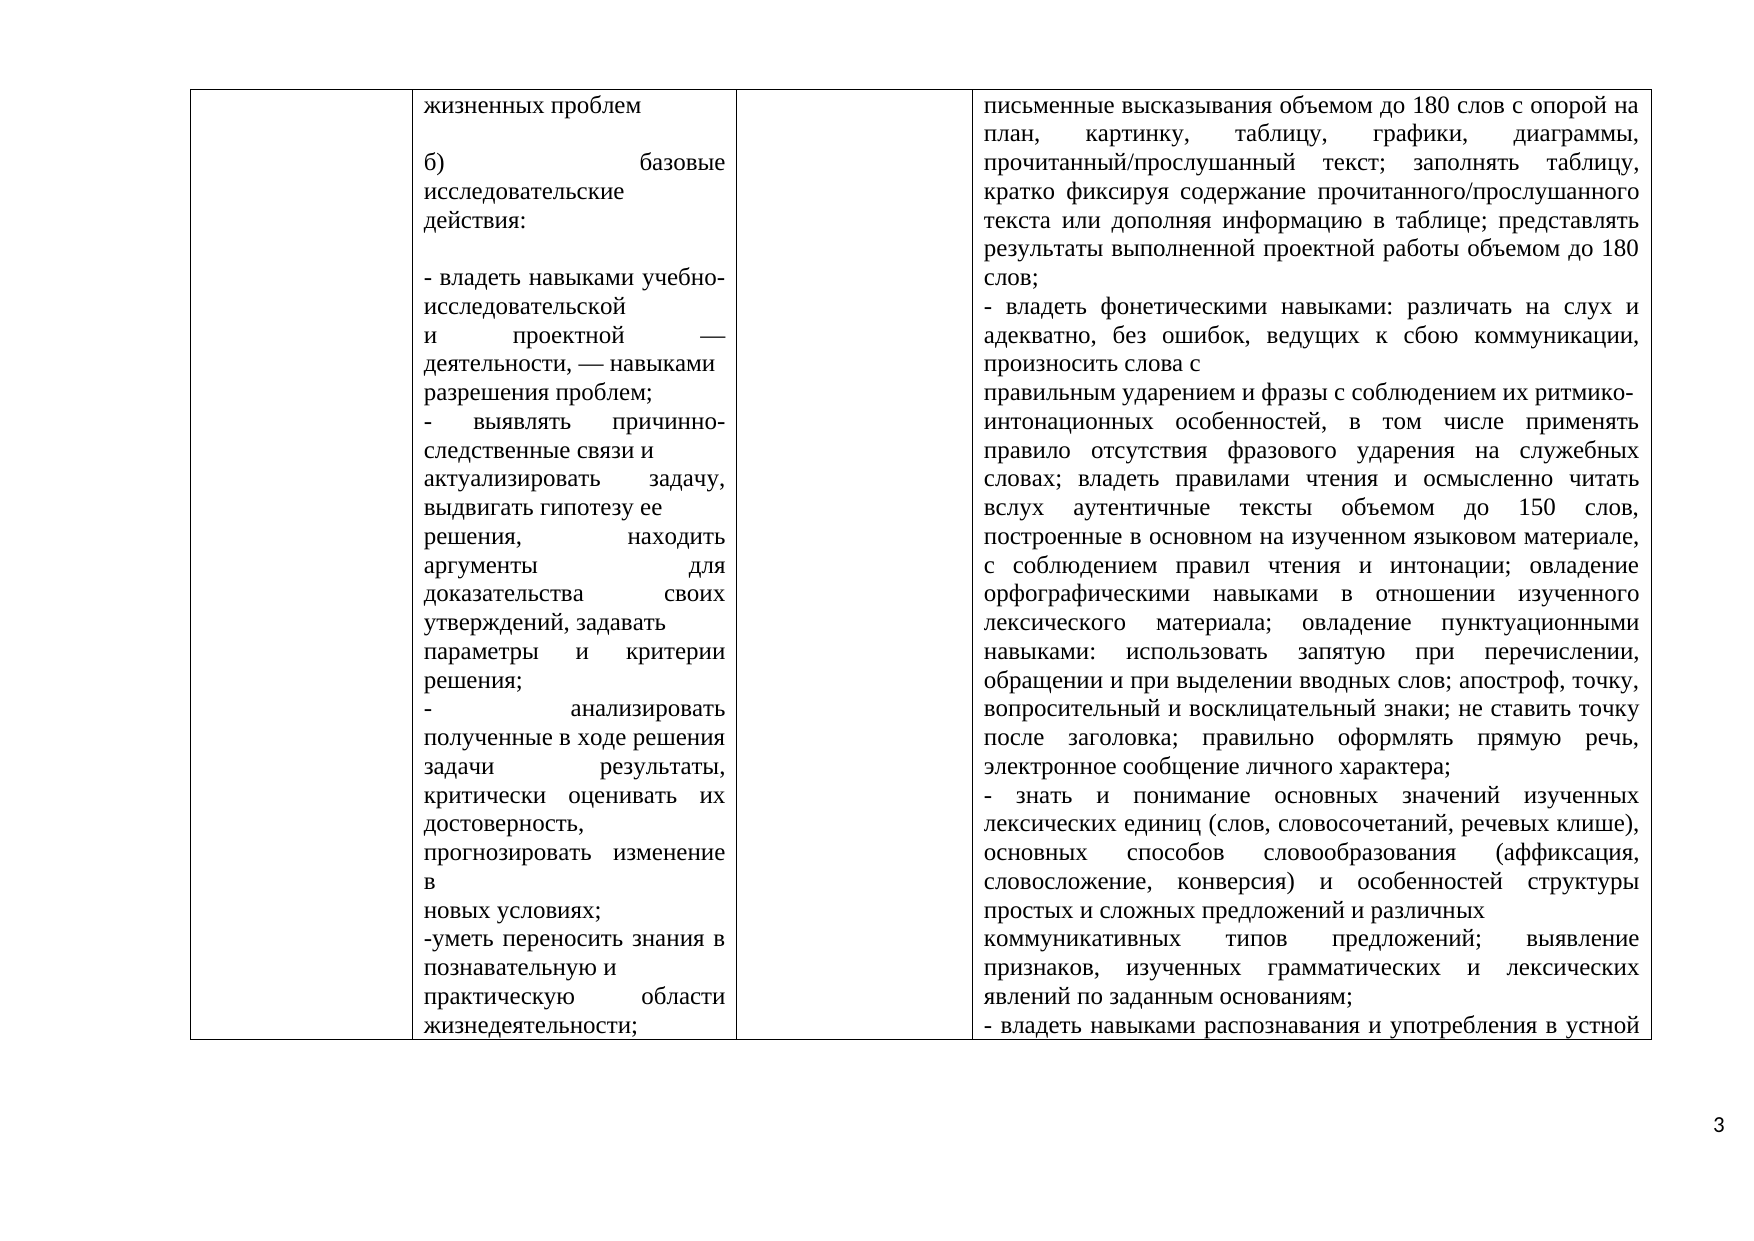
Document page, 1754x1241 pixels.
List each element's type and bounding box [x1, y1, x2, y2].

table_cell [737, 90, 972, 1038]
table_cell [191, 90, 412, 1038]
table_cell [413, 90, 736, 1038]
table_cell [973, 90, 1651, 1038]
